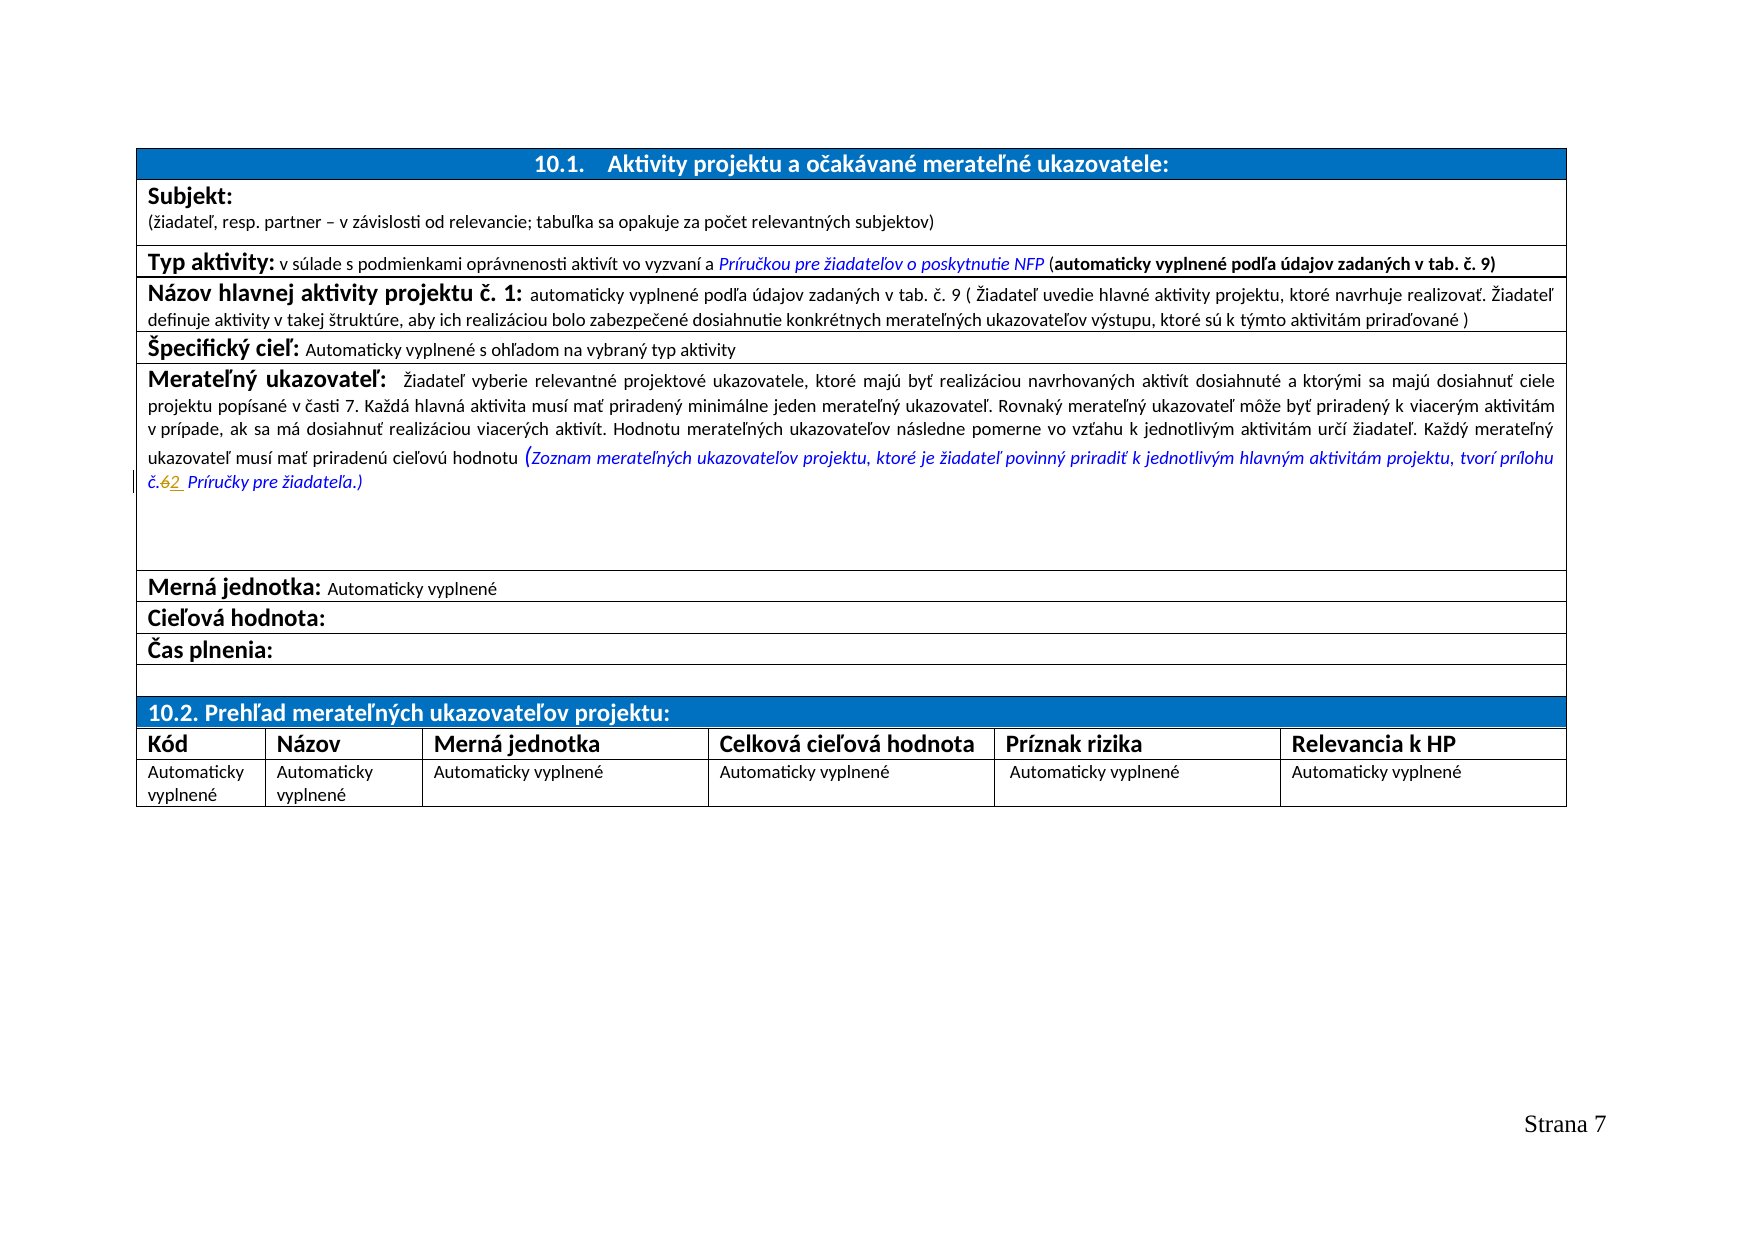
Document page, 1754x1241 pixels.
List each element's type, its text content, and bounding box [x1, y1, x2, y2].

table_cell Názov hlavnej aktivity projektu č. 1: automaticky vyplnené podľa údajov zadaných v tab. č. 9 ( Žiadateľ uvedie hlavné aktivity projektu, ktoré navrhuje realizovať. Žiadateľ definuje aktivity v takej štruktúre, aby ich realizáciou bolo zabezpečené dosiahnutie konkrétnych merateľných ukazovateľov výstupu, ktoré sú k týmto aktivitám priraďované ) [137, 278, 1566, 331]
table_cell Subjekt: (žiadateľ, resp. partner – v závislosti od relevancie; tabuľka sa opakuje za počet relevantných subjektov) [137, 180, 1566, 245]
table_cell Cieľová hodnota: [137, 602, 1566, 633]
table_cell 10.2. Prehľad merateľných ukazovateľov projektu: [137, 697, 1566, 727]
table_cell Automaticky vyplnené [266, 760, 422, 806]
table_cell Merná jednotka [423, 729, 708, 759]
table_cell Kód [137, 729, 265, 759]
table_cell Príznak rizika [995, 729, 1280, 759]
table_cell Merateľný ukazovateľ: Žiadateľ vyberie relevantné projektové ukazovatele, ktoré majú byť realizáciou navrhovaných aktivít dosiahnuté a ktorými sa majú dosiahnuť ciele projektu popísané v časti 7. Každá hlavná aktivita musí mať priradený minimálne jeden merateľný ukazovateľ. Rovnaký merateľný ukazovateľ môže byť priradený k viacerým aktivitám v prípade, ak sa má dosiahnuť realizáciou viacerých aktivít. Hodnotu merateľných ukazovateľov následne pomerne vo vzťahu k jednotlivým aktivitám určí žiadateľ. Každý merateľný ukazovateľ musí mať priradenú cieľovú hodnotu (Zoznam merateľných ukazovateľov projektu, ktoré je žiadateľ povinný priradiť k jednotlivým hlavným aktivitám projektu, tvorí prílohu č. Príručky pre žiadateľa.) [137, 364, 1566, 569]
table_header 10.1. Aktivity projektu a očakávané merateľné ukazovatele: [137, 149, 1566, 179]
table_cell [137, 665, 1566, 696]
table_cell Automaticky vyplnené [709, 760, 994, 806]
table_cell Merná jednotka: Automaticky vyplnené [137, 571, 1566, 601]
table_cell Čas plnenia: [137, 634, 1566, 664]
table_cell Automaticky vyplnené [1281, 760, 1566, 806]
table_cell Automaticky vyplnené [995, 760, 1280, 806]
table_cell Relevancia k HP [1281, 729, 1566, 759]
table_cell Celková cieľová hodnota [709, 729, 994, 759]
table_cell Automaticky vyplnené [423, 760, 708, 806]
table_cell Špecifický cieľ: Automaticky vyplnené s ohľadom na vybraný typ aktivity [137, 332, 1566, 362]
table_cell Názov [266, 729, 422, 759]
table_cell Typ aktivity: v súlade s podmienkami oprávnenosti aktivít vo vyzvaní a Príručkou pre žiadateľov o poskytnutie NFP (automaticky vyplnené podľa údajov zadaných v tab. č. 9) [137, 246, 1566, 276]
table_cell Automaticky vyplnené [137, 760, 265, 806]
